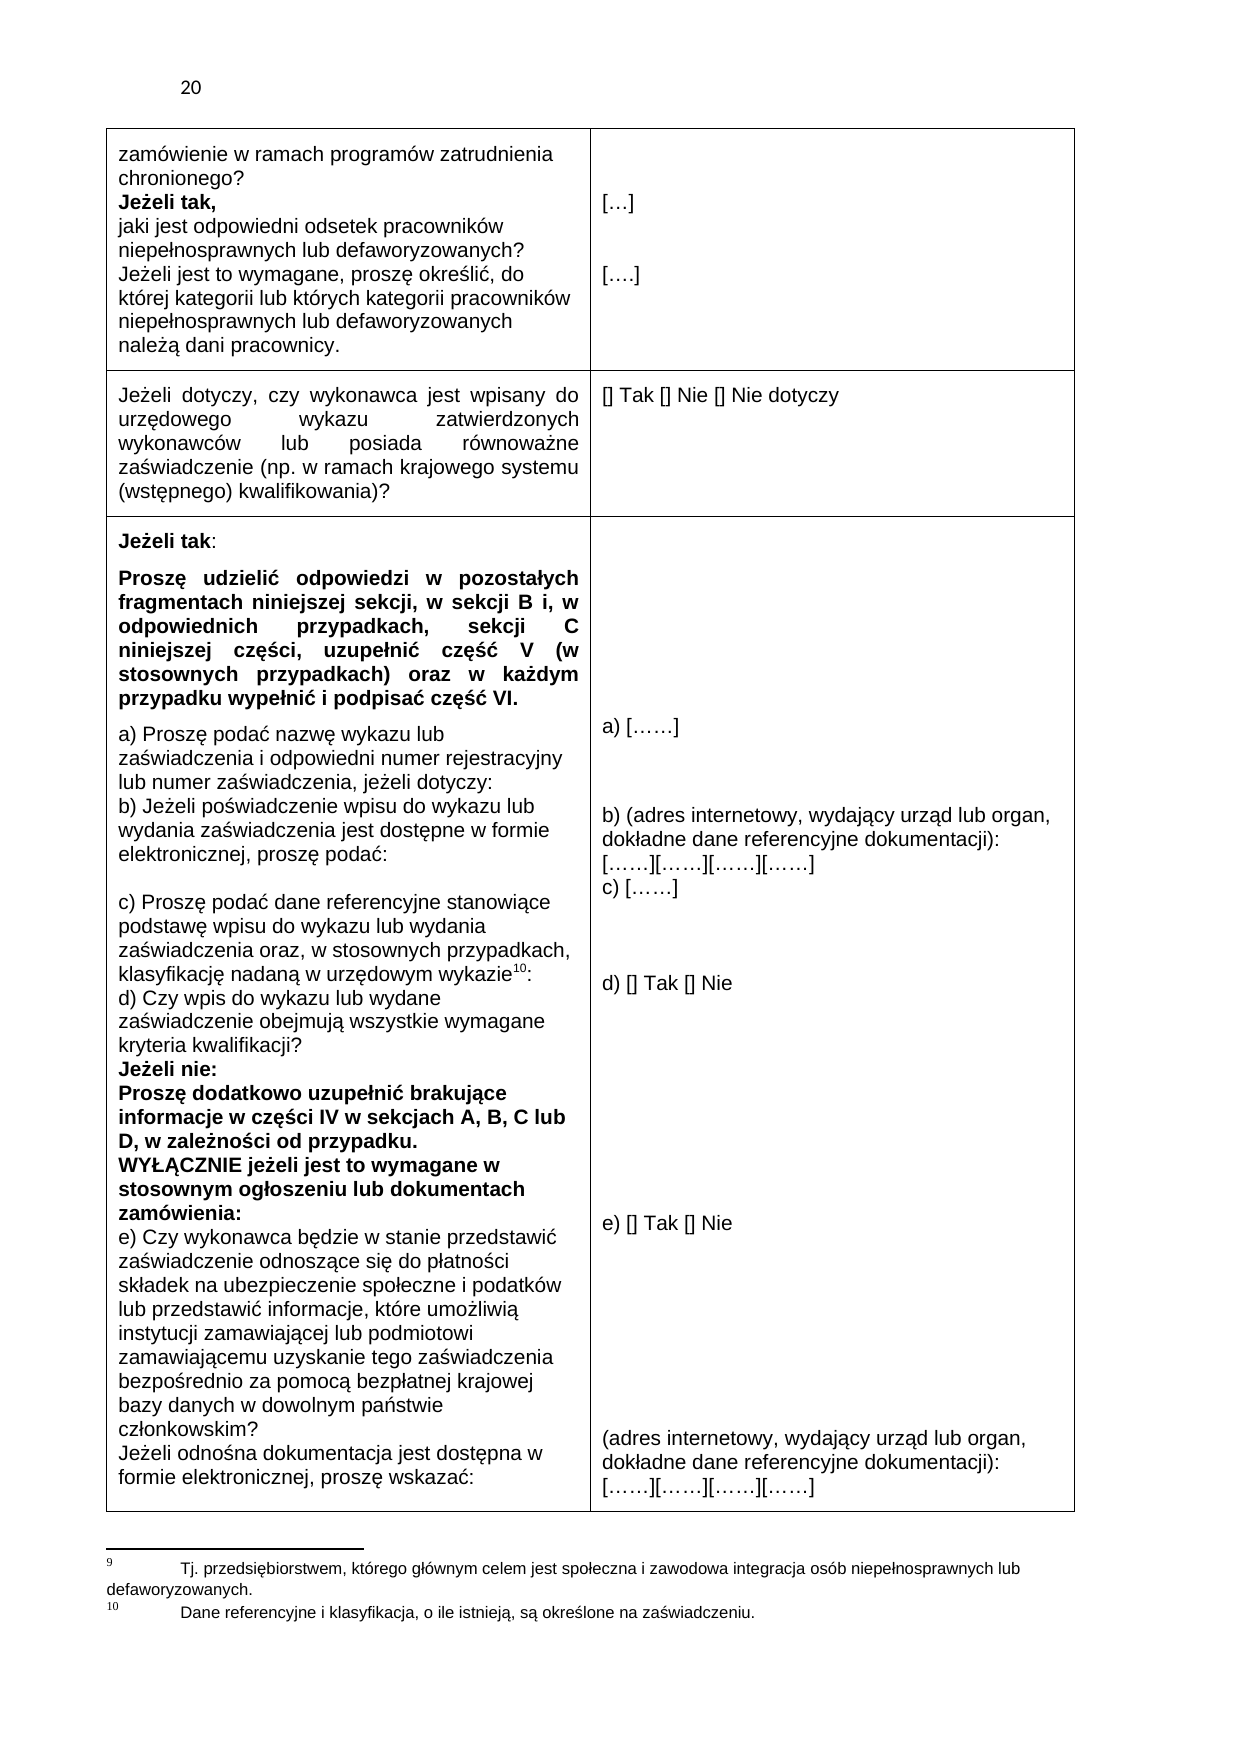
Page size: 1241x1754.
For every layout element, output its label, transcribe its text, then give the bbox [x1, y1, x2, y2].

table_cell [591, 129, 1074, 370]
table_cell [] Tak [] Nie [] Nie dotyczy [591, 371, 1074, 516]
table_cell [107, 129, 590, 370]
table_cell Jeżeli tak: Proszę udzielić odpowiedzi w pozostałych fragmentach niniejszej sekcji, w sekcji B i, w odpowiednich przypadkach, sekcji C niniejszej części, uzupełnić część V (w stosownych przypadkach) oraz w każdym przypadku wypełnić i podpisać część VI. a) Proszę podać nazwę wykazu lub zaświadczenia i odpowiedni numer rejestracyjny lub numer zaświadczenia, jeżeli dotyczy: b) Jeżeli poświadczenie wpisu do wykazu lub wydania zaświadczenia jest dostępne w formie elektronicznej, proszę podać: c) Proszę podać dane referencyjne stanowiące podstawę wpisu do wykazu lub wydania zaświadczenia oraz, w stosownych przypadkach, klasyfikację nadaną w urzędowym wykazie: d) Czy wpis do wykazu lub wydane zaświadczenie obejmują wszystkie wymagane kryteria kwalifikacji? Jeżeli nie: Proszę dodatkowo uzupełnić brakujące informacje w części IV w sekcjach A, B, C lub D, w zależności od przypadku. WYŁĄCZNIE jeżeli jest to wymagane w stosownym ogłoszeniu lub dokumentach zamówienia: e) Czy wykonawca będzie w stanie przedstawić zaświadczenie odnoszące się do płatności składek na ubezpieczenie społeczne i podatków lub przedstawić informacje, które umożliwią instytucji zamawiającej lub podmiotowi zamawiającemu uzyskanie tego zaświadczenia bezpośrednio za pomocą bezpłatnej krajowej bazy danych w dowolnym państwie członkowskim? Jeżeli odnośna dokumentacja jest dostępna w formie elektronicznej, proszę wskazać: [107, 517, 590, 1511]
table_cell a) [……] b) (adres internetowy, wydający urząd lub organ, dokładne dane referencyjne dokumentacji): [……][……][……][……] c) [……] d) [] Tak [] Nie e) [] Tak [] Nie (adres internetowy, wydający urząd lub organ, dokładne dane referencyjne dokumentacji): [……][……][……][……] [591, 517, 1074, 1511]
table_cell Jeżeli dotyczy, czy wykonawca jest wpisany do urzędowego wykazu zatwierdzonych wykonawców lub posiada równoważne zaświadczenie (np. w ramach krajowego systemu (wstępnego) kwalifikowania)? [107, 371, 590, 516]
